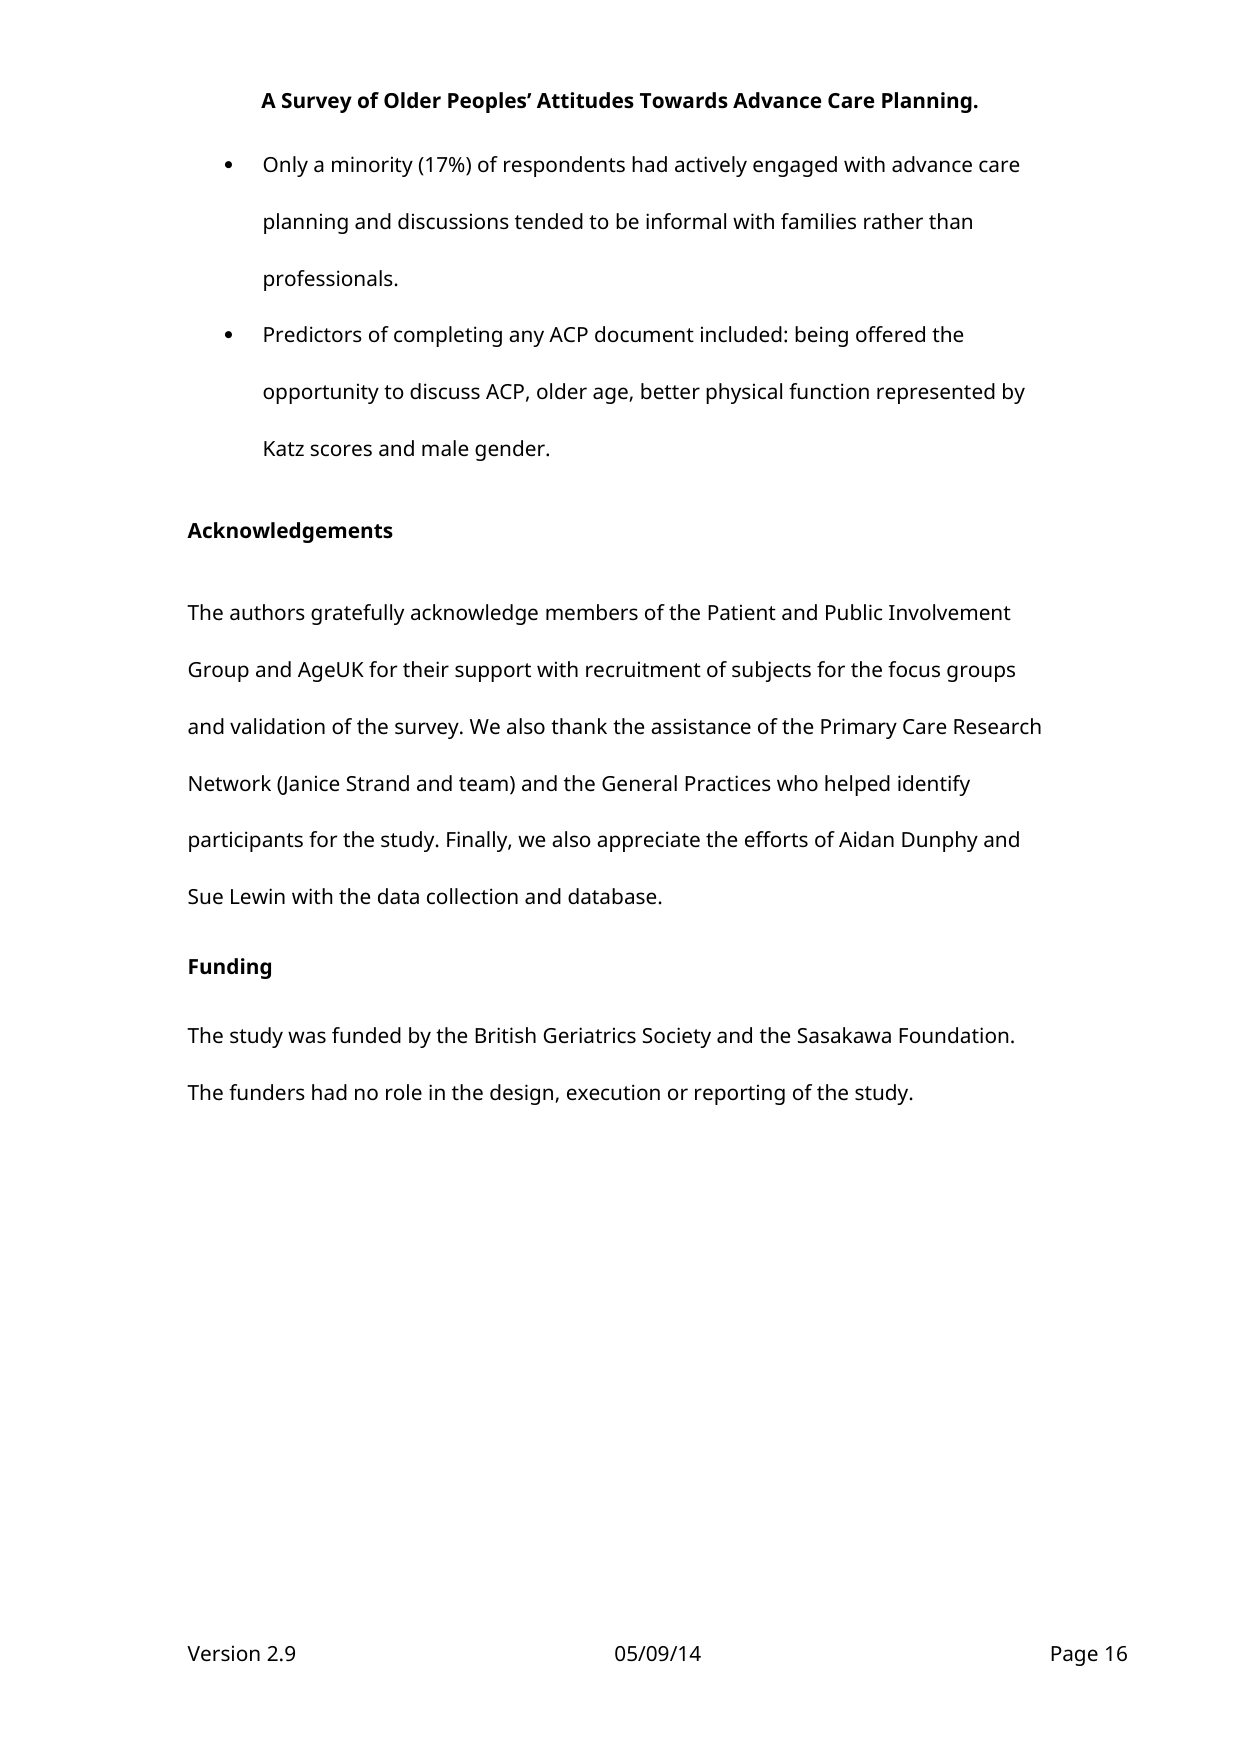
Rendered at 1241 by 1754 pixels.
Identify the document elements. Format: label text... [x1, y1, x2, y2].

text The authors gratefully acknowledge members of the Patient and Public Involvement Group and AgeUK for their support with recruitment of subjects for the focus groups and validation of the survey. We also thank the assistance of the Primary Care Research Network (Janice Strand and team) and the General Practices who helped identify participants for the study. Finally, we also appreciate the efforts of Aidan Dunphy and Sue Lewin with the data collection and database. [187, 598, 1053, 911]
text Funding [187, 952, 1053, 980]
text The study was funded by the British Geriatrics Society and the Sasakawa Foundation. The funders had no role in the design, execution or reporting of the study. [187, 1021, 1053, 1107]
list Only a minority (17%) of respondents had actively engaged with advance care planning and discussions tended to be informal with families rather than professionals. [225, 150, 1053, 292]
subtitle Acknowledgements [187, 516, 1053, 545]
list Predictors of completing any ACP document included: being offered the opportunity to discuss ACP, older age, better physical function represented by Katz scores and male gender. [225, 321, 1053, 463]
